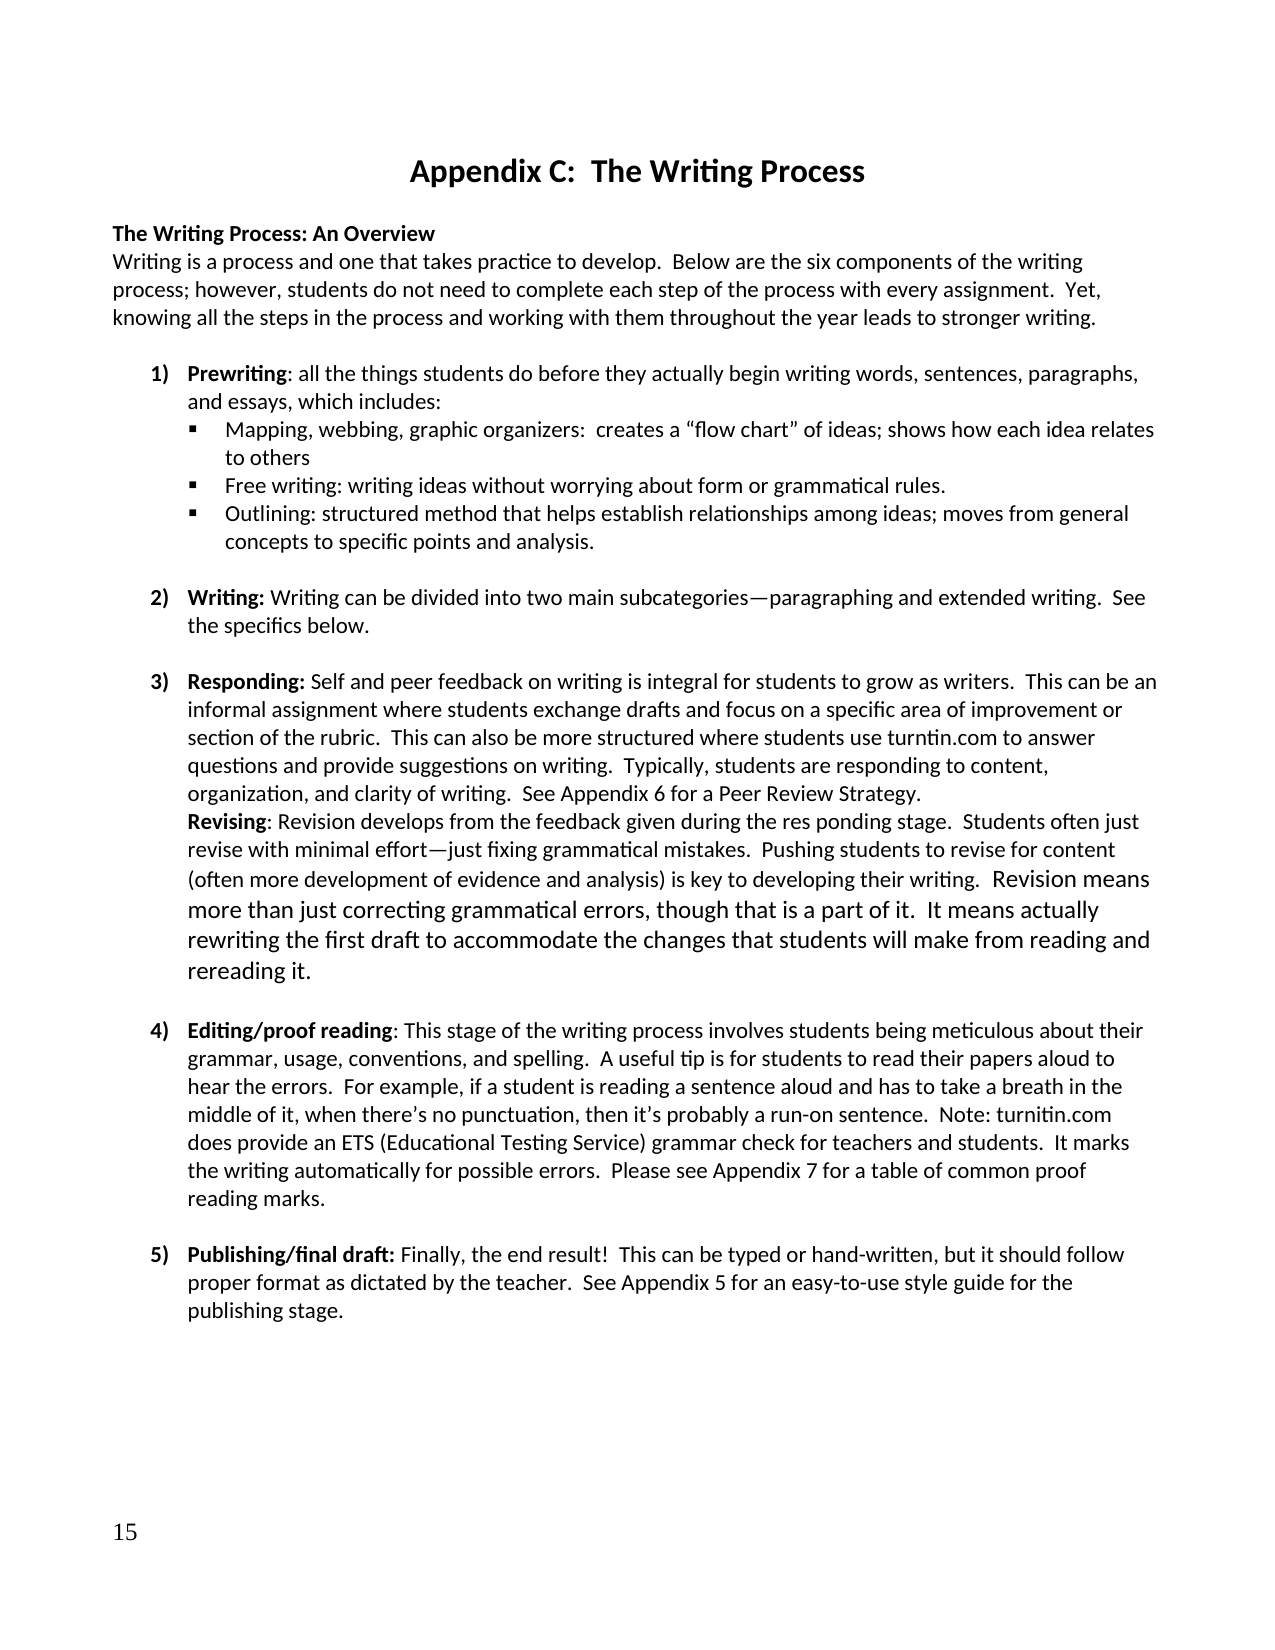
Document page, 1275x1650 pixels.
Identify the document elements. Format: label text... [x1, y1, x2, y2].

list Responding: Self and peer feedback on writing is integral for students to grow as writers. This can be an informal assignment where students exchange drafts and focus on a specific area of improvement or section of the rubric. This can also be more structured where students use turntin.com to answer questions and provide suggestions on writing. Typically, students are responding to content, organization, and clarity of writing. See Appendix 6 for a Peer Review Strategy. [150, 667, 1162, 807]
list Writing: Writing can be divided into two main subcategories—paragraphing and extended writing. See the specifics below. [150, 583, 1162, 639]
list Outlining: structured method that helps establish relationships among ideas; moves from general concepts to specific points and analysis. [187, 499, 1162, 555]
list Free writing: writing ideas without worrying about form or grammatical rules. [187, 471, 1162, 499]
list Prewriting: all the things students do before they actually begin writing words, sentences, paragraphs, and essays, which includes: [150, 359, 1162, 415]
list Editing/proof reading: This stage of the writing process involves students being meticulous about their grammar, usage, conventions, and spelling. A useful tip is for students to read their papers aloud to hear the errors. For example, if a student is reading a sentence aloud and has to take a breath in the middle of it, when there’s no punctuation, then it’s probably a run-on sentence. Note: turnitin.com does provide an ETS (Educational Testing Service) grammar check for teachers and students. It marks the writing automatically for possible errors. Please see Appendix 7 for a table of common proof reading marks. [150, 1016, 1162, 1212]
list Publishing/final draft: Finally, the end result! This can be typed or hand-written, but it should follow proper format as dictated by the teacher. See Appendix 5 for an easy-to-use style guide for the publishing stage. [150, 1240, 1162, 1324]
text The Writing Process: An Overview [112, 219, 1162, 247]
list Mapping, webbing, graphic organizers: creates a “flow chart” of ideas; shows how each idea relates to others [187, 415, 1162, 471]
text Appendix C: The Writing Process [112, 150, 1162, 191]
text Writing is a process and one that takes practice to develop. Below are the six components of the writing process; however, students do not need to complete each step of the process with every assignment. Yet, knowing all the steps in the process and working with them throughout the year leads to stronger writing. [112, 247, 1162, 331]
text Revising: Revision develops from the feedback given during the res ponding stage. Students often just revise with minimal effort—just fixing grammatical mistakes. Pushing students to revise for content (often more development of evidence and analysis) is key to developing their writing. Revision means more than just correcting grammatical errors, though that is a part of it. It means actually rewriting the first draft to accommodate the changes that students will make from reading and rereading it. [187, 807, 1162, 985]
